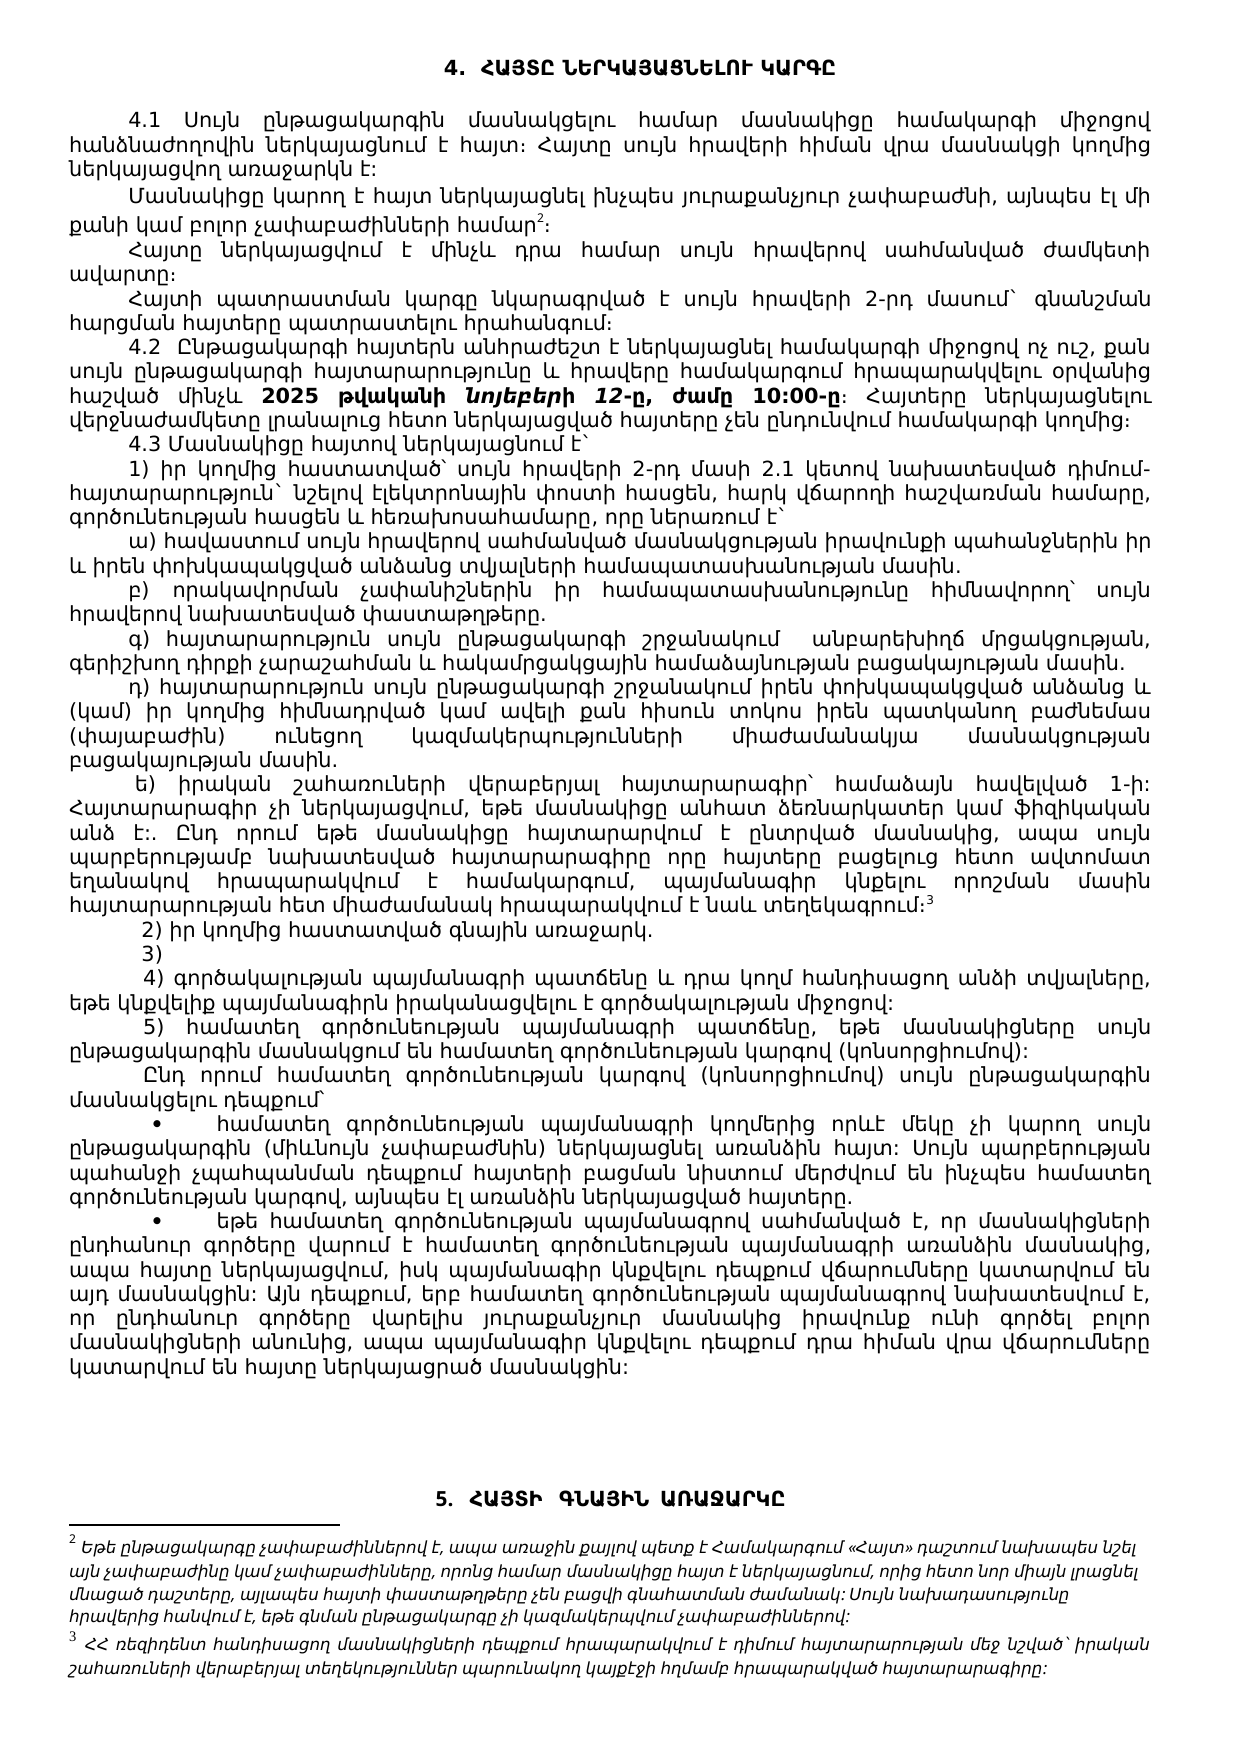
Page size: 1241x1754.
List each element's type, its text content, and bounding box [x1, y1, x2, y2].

text 2) իր կողմից հաստատված գնային առաջարկ. [69, 918, 1152, 942]
text 4) գործակալության պայմանագրի պատճենը և դրա կողմ հանդիսացող անձի տվյալները, եթե կնքվելիք պայմանագիրն իրականացվելու է գործակալության միջոցով: [69, 966, 1152, 1015]
text 1) իր կողմից հաստատված՝ սույն հրավերի 2-րդ մասի 2.1 կետով նախատեսված դիմում-հայտարարություն` նշելով էլեկտրոնային փոստի հասցեն, հարկ վճարողի հաշվառման համարը, գործունեության հասցեն և հեռախոսահամարը, որը ներառում է` [69, 457, 1152, 529]
text բ) որակավորման չափանիշներին իր համապատասխանությունը հիմնավորող՝ սույն հրավերով նախատեսված փաստաթղթերը. [69, 578, 1152, 627]
text 4. ՀԱՅՏԸ ՆԵՐԿԱՅԱՑՆԵԼՈՒ ԿԱՐԳԸ [69, 56, 1152, 80]
text 4.2 Ընթացակարգի հայտերն անհրաժեշտ է ներկայացնել համակարգի միջոցով ոչ ուշ, քան սույն ընթացակարգի հայտարարությունը և հրավերը համակարգում հրապարակվելու օրվանից հաշված մինչև 2025 թվականի նոյեբերի 12-ը, ժամը 10:00-ը։ Հայտերը ներկայացնելու վերջնաժամկետը լրանալուց հետո ներկայացված հայտերը չեն ընդունվում համակարգի կողմից։ [69, 335, 1152, 432]
text ա) հավաստում սույն հրավերով սահմանված մասնակցության իրավունքի պահանջներին իր և իրեն փոխկապակցված անձանց տվյալների համապատասխանության մասին. [69, 529, 1152, 578]
text 3) [69, 942, 1152, 966]
text 5. ՀԱՅՏԻ ԳՆԱՅԻՆ ԱՌԱՋԱՐԿԸ [69, 1484, 1152, 1513]
text դ) հայտարարություն սույն ընթացակարգի շրջանակում իրեն փոխկապակցված անձանց և (կամ) իր կողմից հիմնադրված կամ ավելի քան հիսուն տոկոս իրեն պատկանող բաժնեմաս (փայաբաժին) ունեցող կազմակերպությունների միաժամանակյա մասնակցության բացակայության մասին. [69, 675, 1152, 772]
list համատեղ գործունեության պայմանագրի կողմերից որևէ մեկը չի կարող սույն ընթացակարգին (միևնույն չափաբաժնին) ներկայացնել առանձին հայտ: Սույն պարբերության պահանջի չպահպանման դեպքում հայտերի բացման նիստում մերժվում են ինչպես համատեղ գործունեության կարգով, այնպես էլ առանձին ներկայացված հայտերը. [69, 1112, 1152, 1209]
text 4.3 Մասնակիցը հայտով ներկայացնում է` [69, 432, 1152, 457]
text ե) իրական շահառուների վերաբերյալ հայտարարագիր՝ համաձայն հավելված 1-ի: Հայտարարագիր չի ներկայացվում, եթե մասնակիցը անհատ ձեռնարկատեր կամ ֆիզիկական անձ է:. Ընդ որում եթե մասնակիցը հայտարարվում է ընտրված մասնակից, ապա սույն պարբերությամբ նախատեսված հայտարարագիրը որը հայտերը բացելուց հետո ավտոմատ եղանակով հրապարակվում է համակարգում, պայմանագիր կնքելու որոշման մասին հայտարարության հետ միաժամանակ հրապարակվում է նաև տեղեկագրում։ [69, 772, 1152, 918]
text 4.1 Սույն ընթացակարգին մասնակցելու համար մասնակիցը համակարգի միջոցով հանձնաժողովին ներկայացնում է հայտ։ Հայտը սույն հրավերի հիման վրա մասնակցի կողմից ներկայացվող առաջարկն է: [69, 108, 1152, 181]
list եթե համատեղ գործունեության պայմանագրով սահմանված է, որ մասնակիցների ընդհանուր գործերը վարում է համատեղ գործունեության պայմանագրի առանձին մասնակից, ապա հայտը ներկայացվում, իսկ պայմանագիր կնքվելու դեպքում վճարումները կատարվում են այդ մասնակցին: Այն դեպքում, երբ համատեղ գործունեության պայմանագրով նախատեսվում է, որ ընդհանուր գործերը վարելիս յուրաքանչյուր մասնակից իրավունք ունի գործել բոլոր մասնակիցների անունից, ապա պայմանագիր կնքվելու դեպքում դրա հիման վրա վճարումները կատարվում են հայտը ներկայացրած մասնակցին: [69, 1209, 1152, 1379]
text գ) հայտարարություն սույն ընթացակարգի շրջանակում անբարեխիղճ մրցակցության, գերիշխող դիրքի չարաշահման և հակամրցակցային համաձայնության բացակայության մասին. [69, 627, 1152, 675]
text Հայտը ներկայացվում է մինչև դրա համար սույն հրավերով սահմանված ժամկետի ավարտը։ [69, 238, 1152, 287]
text Հայտի պատրաստման կարգը նկարագրված է սույն հրավերի 2-րդ մասում` գնանշման հարցման հայտերը պատրաստելու հրահանգում։ [69, 287, 1152, 335]
text Ընդ որում համատեղ գործունեության կարգով (կոնսորցիումով) սույն ընթացակարգին մասնակցելու դեպքում՝ [69, 1063, 1152, 1112]
text Մասնակիցը կարող է հայտ ներկայացնել ինչպես յուրաքանչյուր չափաբաժնի, այնպես էլ մի քանի կամ բոլոր չափաբաժինների համար։ [69, 181, 1152, 238]
text 5) համատեղ գործունեության պայմանագրի պատճենը, եթե մասնակիցները սույն ընթացակարգին մասնակցում են համատեղ գործունեության կարգով (կոնսորցիումով): [69, 1015, 1152, 1063]
